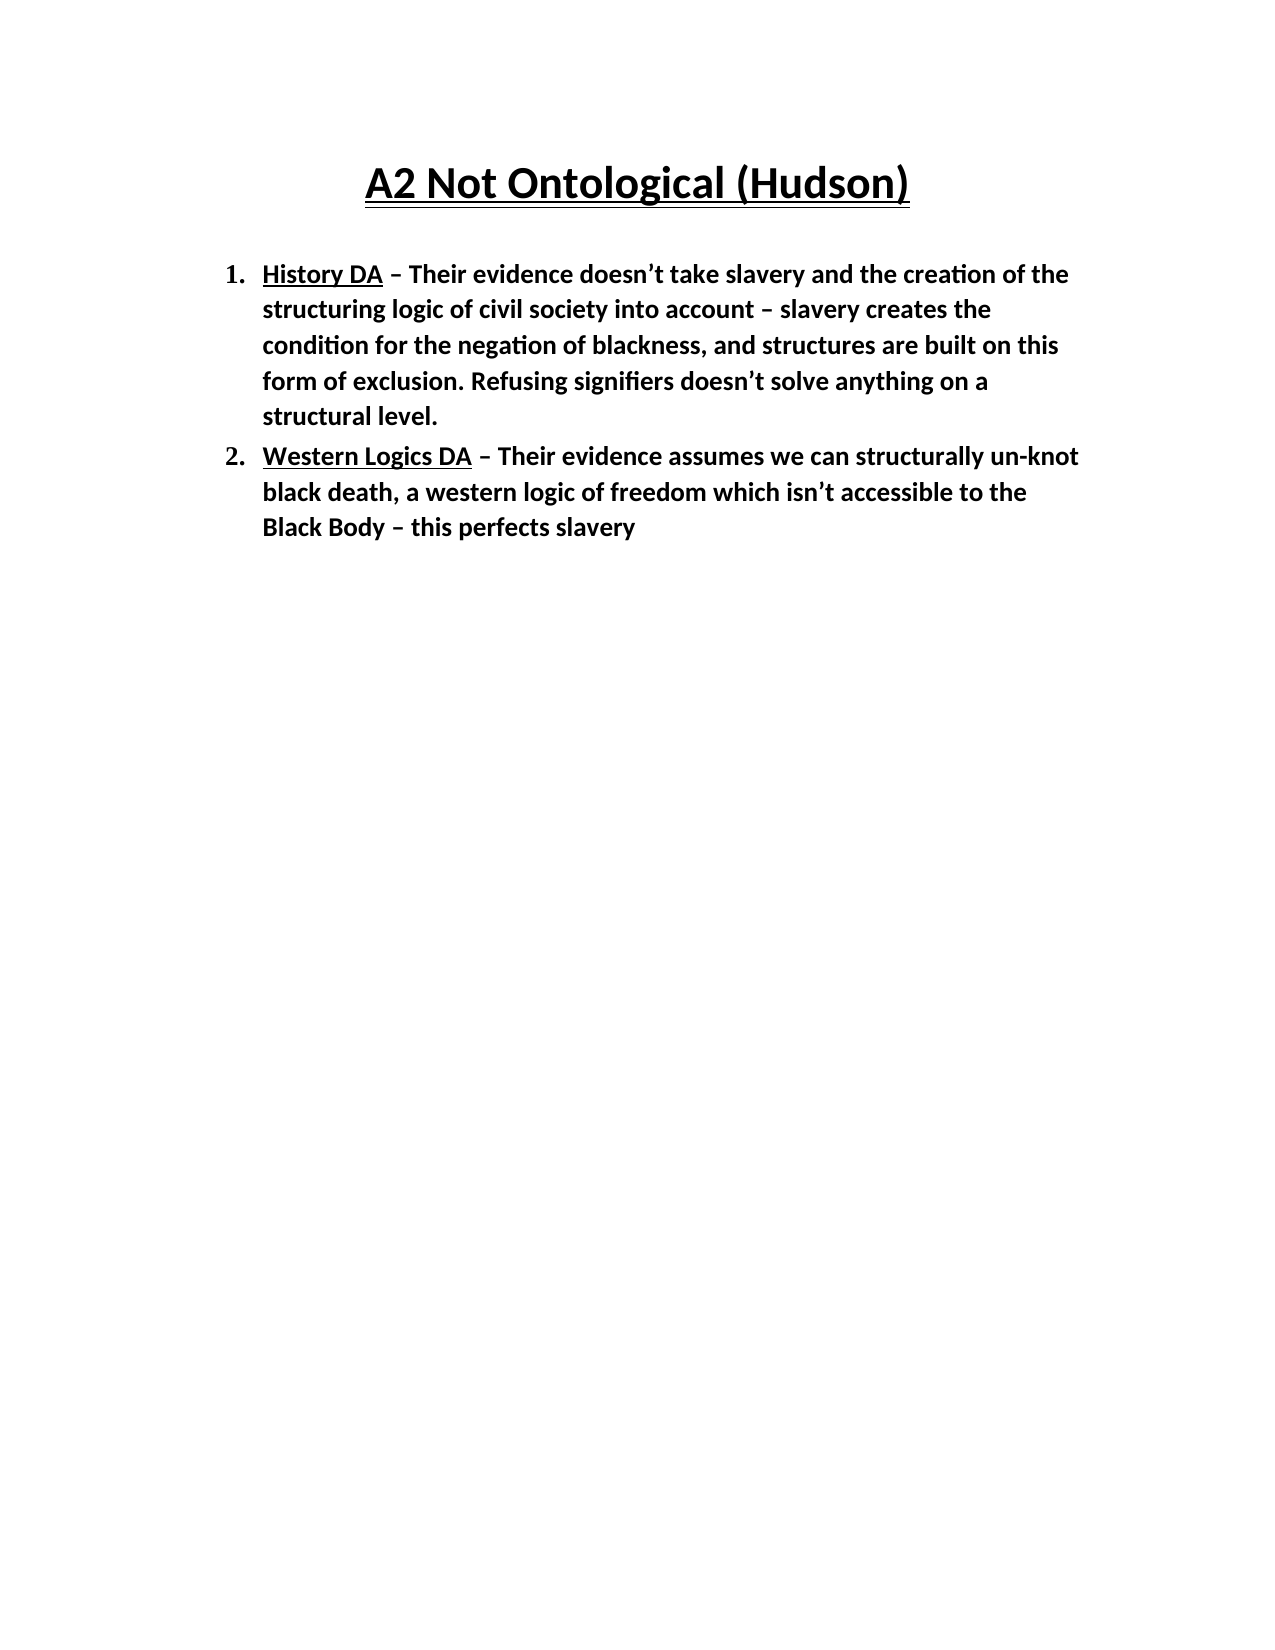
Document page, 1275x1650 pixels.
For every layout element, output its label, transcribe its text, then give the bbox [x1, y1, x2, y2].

subtitle A2 Not Ontological (Hudson) [187, 154, 1087, 210]
subtitle History DA – Their evidence doesn’t take slavery and the creation of the structuring logic of civil society into account – slavery creates the condition for the negation of blackness, and structures are built on this form of exclusion. Refusing signifiers doesn’t solve anything on a structural level. [225, 257, 1087, 432]
subtitle Western Logics DA – Their evidence assumes we can structurally un-knot black death, a western logic of freedom which isn’t accessible to the Black Body – this perfects slavery [225, 439, 1087, 543]
